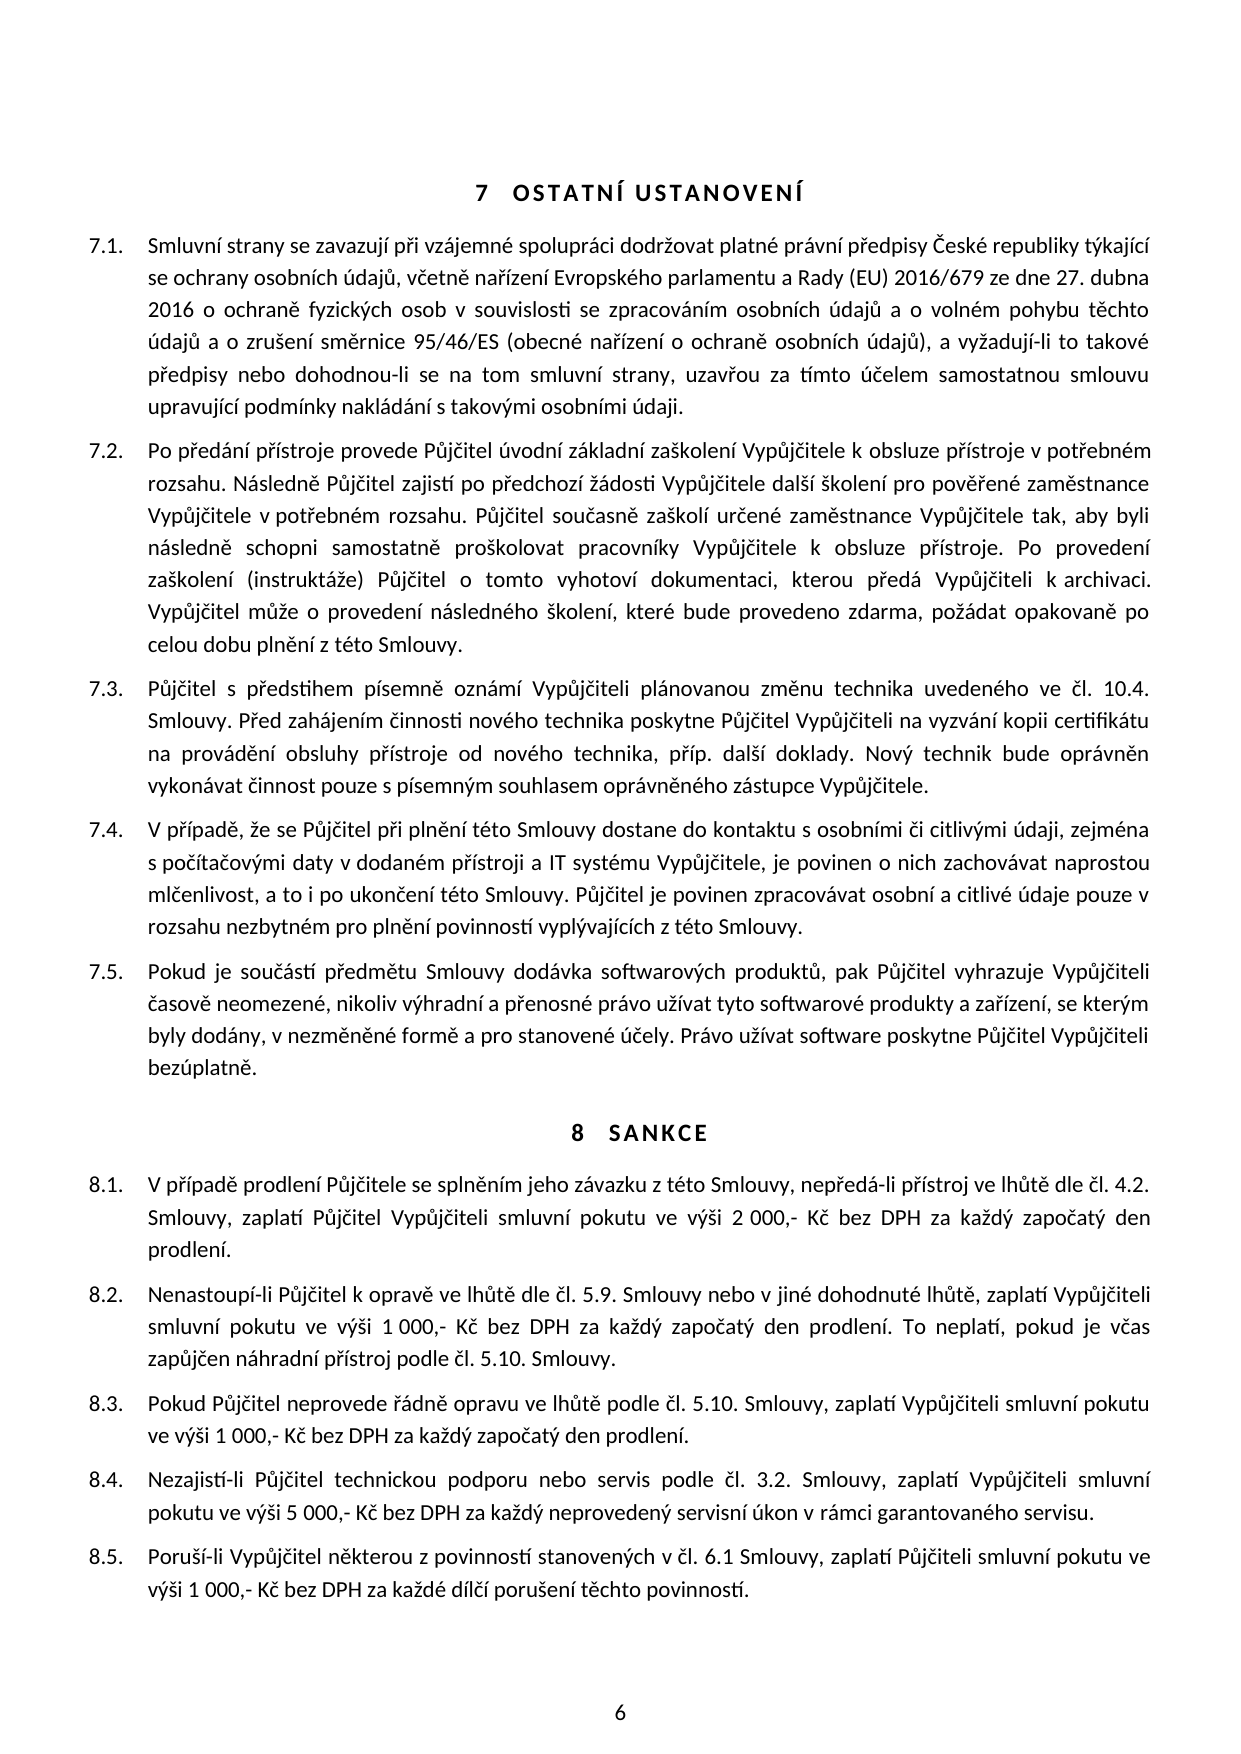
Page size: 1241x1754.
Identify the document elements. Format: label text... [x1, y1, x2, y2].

list Poruší-li Vypůjčitel některou z povinností stanovených v čl. 6.1 Smlouvy, zaplatí Půjčiteli smluvní pokutu ve výši 1 000,- Kč bez DPH za každé dílčí porušení těchto povinností. [89, 1542, 1152, 1603]
list Po předání přístroje provede Půjčitel úvodní základní zaškolení Vypůjčitele k obsluze přístroje v potřebném rozsahu. Následně Půjčitel zajistí po předchozí žádosti Vypůjčitele další školení pro pověřené zaměstnance Vypůjčitele v potřebném rozsahu. Půjčitel současně zaškolí určené zaměstnance Vypůjčitele tak, aby byli následně schopni samostatně proškolovat pracovníky Vypůjčitele k obsluze přístroje. Po provedení zaškolení (instruktáže) Půjčitel o tomto vyhotoví dokumentaci, kterou předá Vypůjčiteli k archivaci. Vypůjčitel může o provedení následného školení, které bude provedeno zdarma, požádat opakovaně po celou dobu plnění z této Smlouvy. [89, 437, 1152, 658]
list Nenastoupí-li Půjčitel k opravě ve lhůtě dle čl. 5.9. Smlouvy nebo v jiné dohodnuté lhůtě, zaplatí Vypůjčiteli smluvní pokutu ve výši 1 000,- Kč bez DPH za každý započatý den prodlení. To neplatí, pokud je včas zapůjčen náhradní přístroj podle čl. 5.10. Smlouvy. [89, 1280, 1152, 1372]
list V případě, že se Půjčitel při plnění této Smlouvy dostane do kontaktu s osobními či citlivými údaji, zejména s počítačovými daty v dodaném přístroji a IT systému Vypůjčitele, je povinen o nich zachovávat naprostou mlčenlivost, a to i po ukončení této Smlouvy. Půjčitel je povinen zpracovávat osobní a citlivé údaje pouze v rozsahu nezbytném pro plnění povinností vyplývajících z této Smlouvy. [89, 816, 1152, 940]
list Půjčitel s předstihem písemně oznámí Vypůjčiteli plánovanou změnu technika uvedeného ve čl. 10.4. Smlouvy. Před zahájením činnosti nového technika poskytne Půjčitel Vypůjčiteli na vyzvání kopii certifikátu na provádění obsluhy přístroje od nového technika, příp. další doklady. Nový technik bude oprávněn vykonávat činnost pouze s písemným souhlasem oprávněného zástupce Vypůjčitele. [89, 674, 1152, 799]
list Nezajistí-li Půjčitel technickou podporu nebo servis podle čl. 3.2. Smlouvy, zaplatí Vypůjčiteli smluvní pokutu ve výši 5 000,- Kč bez DPH za každý neprovedený servisní úkon v rámci garantovaného servisu. [89, 1466, 1152, 1526]
list Pokud Půjčitel neprovede řádně opravu ve lhůtě podle čl. 5.10. Smlouvy, zaplatí Vypůjčiteli smluvní pokutu ve výši 1 000,- Kč bez DPH za každý započatý den prodlení. [89, 1389, 1152, 1449]
list Smluvní strany se zavazují při vzájemné spolupráci dodržovat platné právní předpisy České republiky týkající se ochrany osobních údajů, včetně nařízení Evropského parlamentu a Rady (EU) 2016/679 ze dne 27. dubna 2016 o ochraně fyzických osob v souvislosti se zpracováním osobních údajů a o volném pohybu těchto údajů a o zrušení směrnice 95/46/ES (obecné nařízení o ochraně osobních údajů), a vyžadují-li to takové předpisy nebo dohodnou-li se na tom smluvní strany, uzavřou za tímto účelem samostatnou smlouvu upravující podmínky nakládání s takovými osobními údaji. [89, 231, 1152, 420]
list V případě prodlení Půjčitele se splněním jeho závazku z této Smlouvy, nepředá-li přístroj ve lhůtě dle čl. 4.2. Smlouvy, zaplatí Půjčitel Vypůjčiteli smluvní pokutu ve výši 2 000,- Kč bez DPH za každý započatý den prodlení. [89, 1171, 1152, 1263]
list Pokud je součástí předmětu Smlouvy dodávka softwarových produktů, pak Půjčitel vyhrazuje Vypůjčiteli časově neomezené, nikoliv výhradní a přenosné právo užívat tyto softwarové produkty a zařízení, se kterým byly dodány, v nezměněné formě a pro stanovené účely. Právo užívat software poskytne Půjčitel Vypůjčiteli bezúplatně. [89, 957, 1152, 1081]
subtitle SANKCE [126, 1117, 1152, 1147]
subtitle OSTATNÍ USTANOVENÍ [126, 177, 1152, 208]
